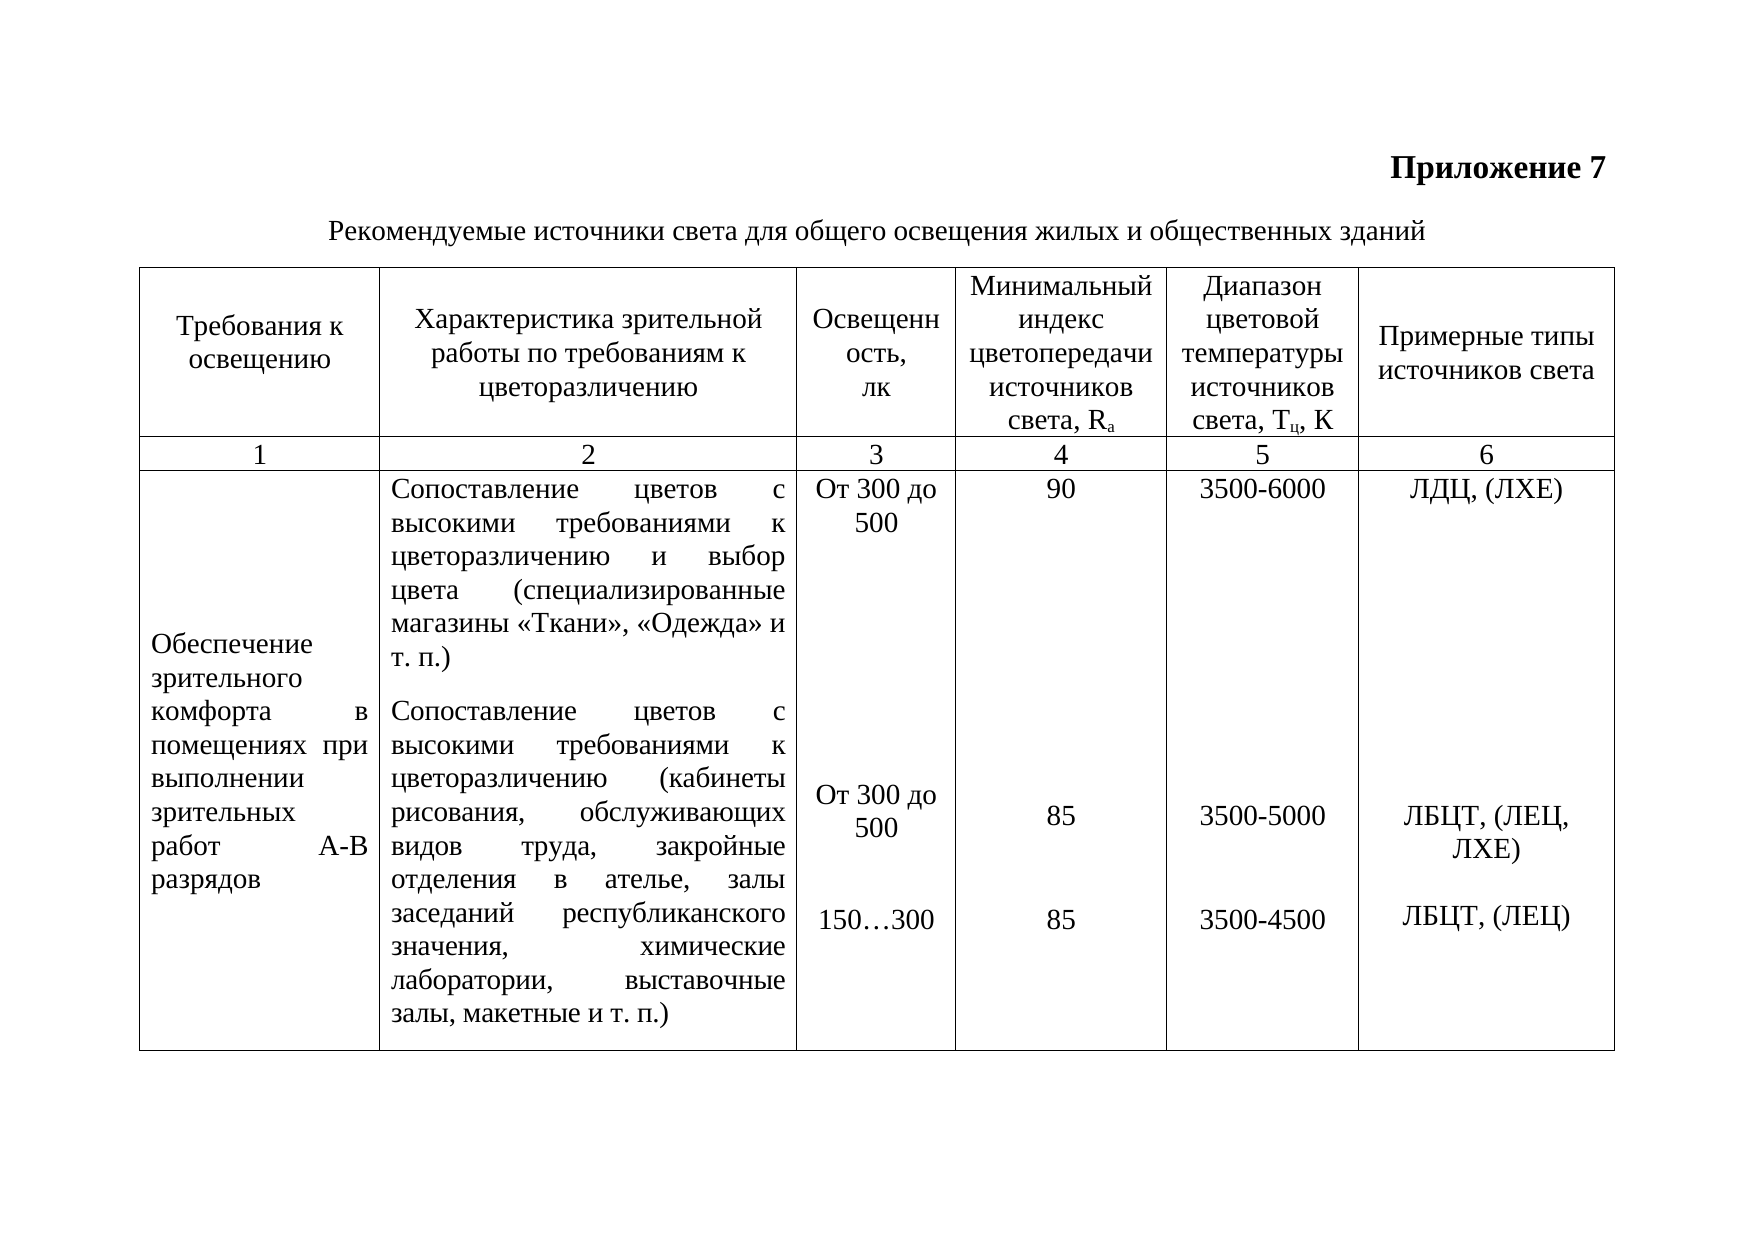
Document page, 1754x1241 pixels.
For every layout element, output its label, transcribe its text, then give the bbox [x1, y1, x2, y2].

table_cell 3500-6000 3500-5000 3500-4500 [1167, 471, 1358, 1050]
table_cell Сопоставление цветов с высокими требованиями к цветоразличению и выбор цвета (специализированные магазины «Ткани», «Одежда» и т. п.) Сопоставление цветов с высокими требованиями к цветоразличению (кабинеты рисования, обслуживающих видов труда, закройные отделения в ателье, залы заседаний республиканского значения, химические лаборатории, выставочные залы, макетные и т. п.) [380, 471, 796, 1050]
table_cell 2 [380, 437, 796, 470]
table_header Диапазон цветовой температуры источников света, Тц, К [1167, 268, 1358, 436]
table_cell 5 [1167, 437, 1358, 470]
table_header Примерные типы источников света [1359, 268, 1614, 436]
table_header Освещенность, лк [797, 268, 955, 436]
table_cell 4 [956, 437, 1166, 470]
table_header Минимальный индекс цветопередачи источников света, Rа [956, 268, 1166, 436]
table_cell От 300 до 500 От 300 до 500 150…300 [797, 471, 955, 1050]
table_cell 6 [1359, 437, 1614, 470]
table_header Требования к освещению [140, 268, 379, 436]
table_cell ЛДЦ, (ЛХЕ) ЛБЦТ, (ЛЕЦ, ЛХЕ) ЛБЦТ, (ЛЕЦ) [1359, 471, 1614, 1050]
table_header Характеристика зрительной работы по требованиям к цветоразличению [380, 268, 796, 436]
table_cell 90 85 85 [956, 471, 1166, 1050]
text Приложение 7 [148, 148, 1606, 186]
table_cell 1 [140, 437, 379, 470]
table_cell Обеспечение зрительного комфорта в помещениях при выполнении зрительных работ А-В разрядов [140, 471, 379, 1050]
text Рекомендуемые источники света для общего освещения жилых и общественных зданий [148, 213, 1606, 246]
table_cell 3 [797, 437, 955, 470]
